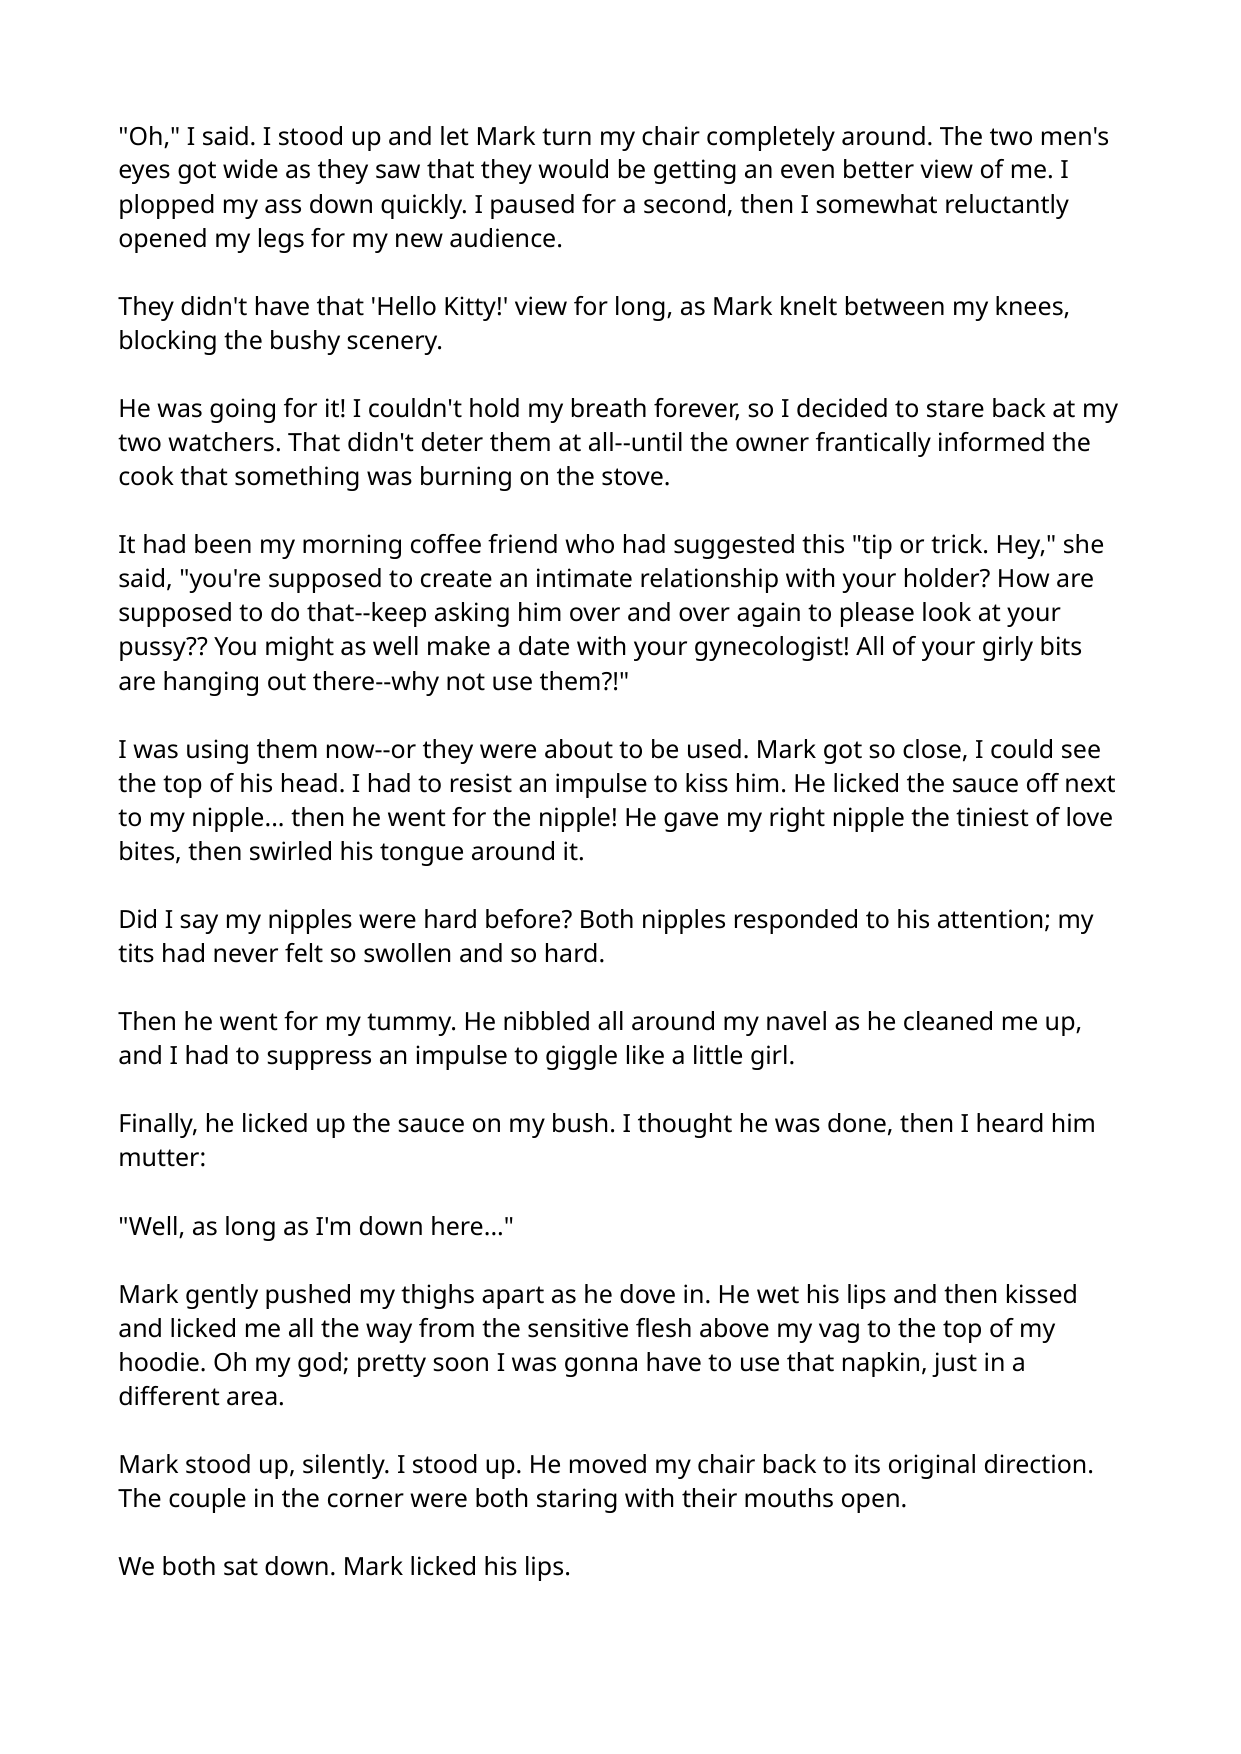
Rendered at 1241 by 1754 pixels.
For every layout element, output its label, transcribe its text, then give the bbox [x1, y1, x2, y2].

text Finally, he licked up the sauce on my bush. I thought he was done, then I heard him mutter: [118, 1106, 1122, 1174]
text They didn't have that 'Hello Kitty!' view for long, as Mark knelt between my knees, blocking the bushy scenery. [118, 288, 1122, 357]
text He was going for it! I couldn't hold my breath forever, so I decided to stare back at my two watchers. That didn't deter them at all--until the owner frantically informed the cook that something was burning on the stove. [118, 391, 1122, 493]
text "Well, as long as I'm down here..." [118, 1208, 1122, 1242]
text I was using them now--or they were about to be used. Mark got so close, I could see the top of his head. I had to resist an impulse to kiss him. He licked the sauce off next to my nipple... then he went for the nipple! He gave my right nipple the tiniest of love bites, then swirled his tongue around it. [118, 731, 1122, 867]
text Did I say my nipples were hard before? Both nipples responded to his attention; my tits had never felt so swollen and so hard. [118, 902, 1122, 970]
text "Oh," I said. I stood up and let Mark turn my chair completely around. The two men's eyes got wide as they saw that they would be getting an even better view of me. I plopped my ass down quickly. I paused for a second, then I somewhat reluctantly opened my legs for my new audience. [118, 118, 1122, 254]
text We both sat down. Mark licked his lips. [118, 1549, 1122, 1583]
text Then he went for my tummy. He nibbled all around my navel as he cleaned me up, and I had to suppress an impulse to giggle like a little girl. [118, 1004, 1122, 1072]
text It had been my morning coffee friend who had suggested this "tip or trick. Hey," she said, "you're supposed to create an intimate relationship with your holder? How are supposed to do that--keep asking him over and over again to please look at your pussy?? You might as well make a date with your gynecologist! All of your girly bits are hanging out there--why not use them?!" [118, 527, 1122, 697]
text Mark gently pushed my thighs apart as he dove in. He wet his lips and then kissed and licked me all the way from the sensitive flesh above my vag to the top of my hoodie. Oh my god; pretty soon I was gonna have to use that napkin, just in a different area. [118, 1276, 1122, 1412]
text Mark stood up, silently. I stood up. He moved my chair back to its original direction. The couple in the corner were both staring with their mouths open. [118, 1447, 1122, 1515]
